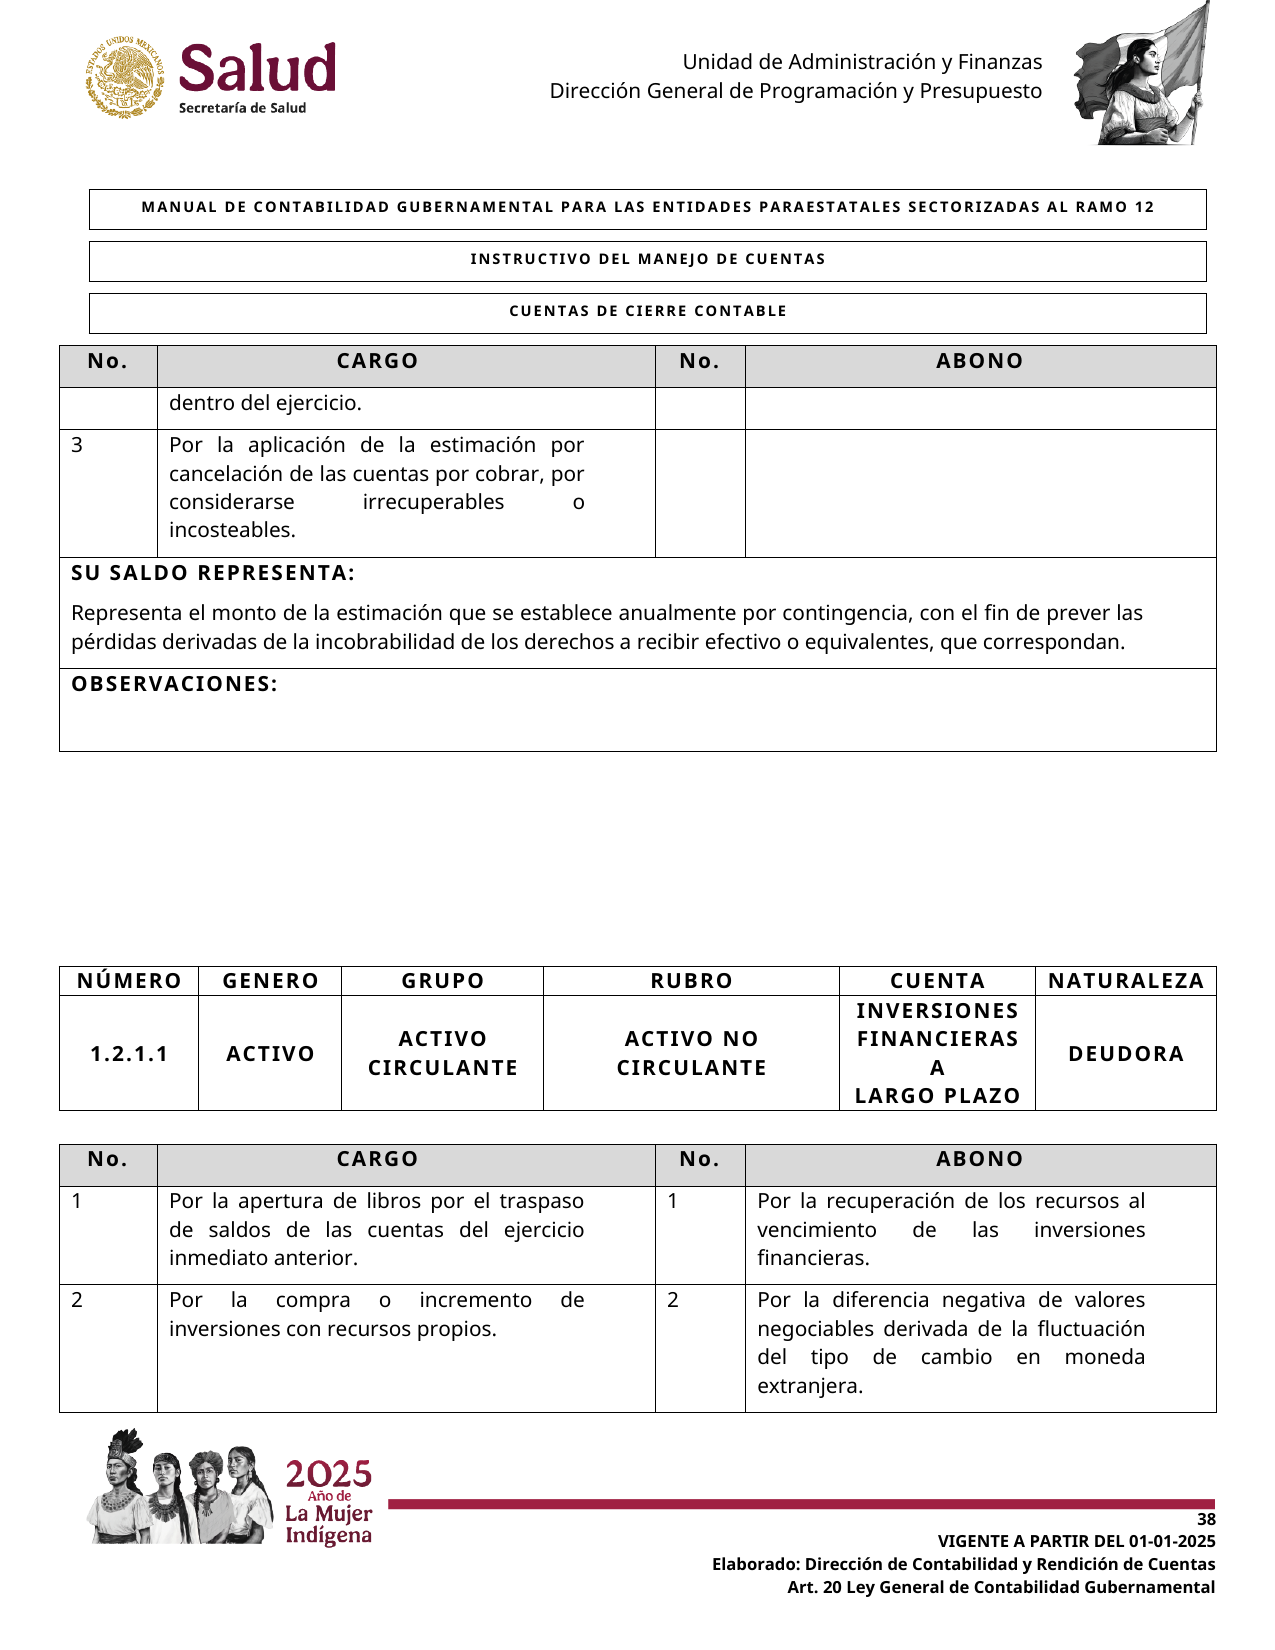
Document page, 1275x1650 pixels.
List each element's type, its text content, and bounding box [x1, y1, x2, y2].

table_cell 2 [656, 1285, 745, 1412]
table_cell 2 [656, 388, 745, 429]
table_cell Por la aplicación de la estimación por cancelación de las cuentas por cobrar, por considerarse irrecuperables o incosteables. [158, 430, 655, 557]
table_cell 2 [60, 1285, 157, 1412]
table_cell ACTIVO NO CIRCULANTE [544, 996, 839, 1110]
table_cell Por la diferencia negativa de valores negociables derivada de la fluctuación del tipo de cambio en moneda extranjera. [746, 1285, 1216, 1412]
table_header No. [656, 346, 745, 387]
picture [9, 0, 1275, 1648]
table_cell [656, 430, 745, 557]
table_cell Por la apertura de libros por el traspaso de saldos de las cuentas del ejercicio inmediato anterior. [158, 1187, 655, 1284]
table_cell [746, 388, 1216, 429]
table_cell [158, 388, 655, 429]
table_header GENERO [199, 967, 341, 995]
table_cell Por la recuperación de los recursos al vencimiento de las inversiones financieras. [746, 1187, 1216, 1284]
table_cell SU SALDO REPRESENTA: Representa el monto de la estimación que se establece anualmente por contingencia, con el fin de prever las pérdidas derivadas de la incobrabilidad de los derechos a recibir efectivo o equivalentes, que correspondan. [60, 558, 1216, 668]
table_cell Por la compra o incremento de inversiones con recursos propios. [158, 1285, 655, 1412]
table_header CUENTA [840, 967, 1035, 995]
table_cell ACTIVO [199, 996, 341, 1110]
table_cell 3 [60, 430, 157, 557]
table_header ABONO [746, 1145, 1216, 1186]
table_header CARGO [158, 1145, 655, 1186]
table_cell OBSERVACIONES: [60, 669, 1216, 751]
table_cell 1.2.1.1 [60, 996, 198, 1110]
table_cell 1 [60, 1187, 157, 1284]
table_header CARGO [158, 346, 655, 387]
table_header NÚMERO [60, 967, 198, 995]
table_cell DEUDORA [1036, 996, 1216, 1110]
table_cell 2 [60, 388, 157, 429]
table_cell ACTIVO CIRCULANTE [342, 996, 543, 1110]
table_header No. [60, 1145, 157, 1186]
table_header No. [656, 1145, 745, 1186]
table_header ABONO [746, 346, 1216, 387]
table_header RUBRO [544, 967, 839, 995]
table_header No. [60, 346, 157, 387]
table_cell [746, 430, 1216, 557]
table_cell INVERSIONES FINANCIERAS A LARGO PLAZO [840, 996, 1035, 1110]
table_header GRUPO [342, 967, 543, 995]
table_header NATURALEZA [1036, 967, 1216, 995]
table_cell 1 [656, 1187, 745, 1284]
